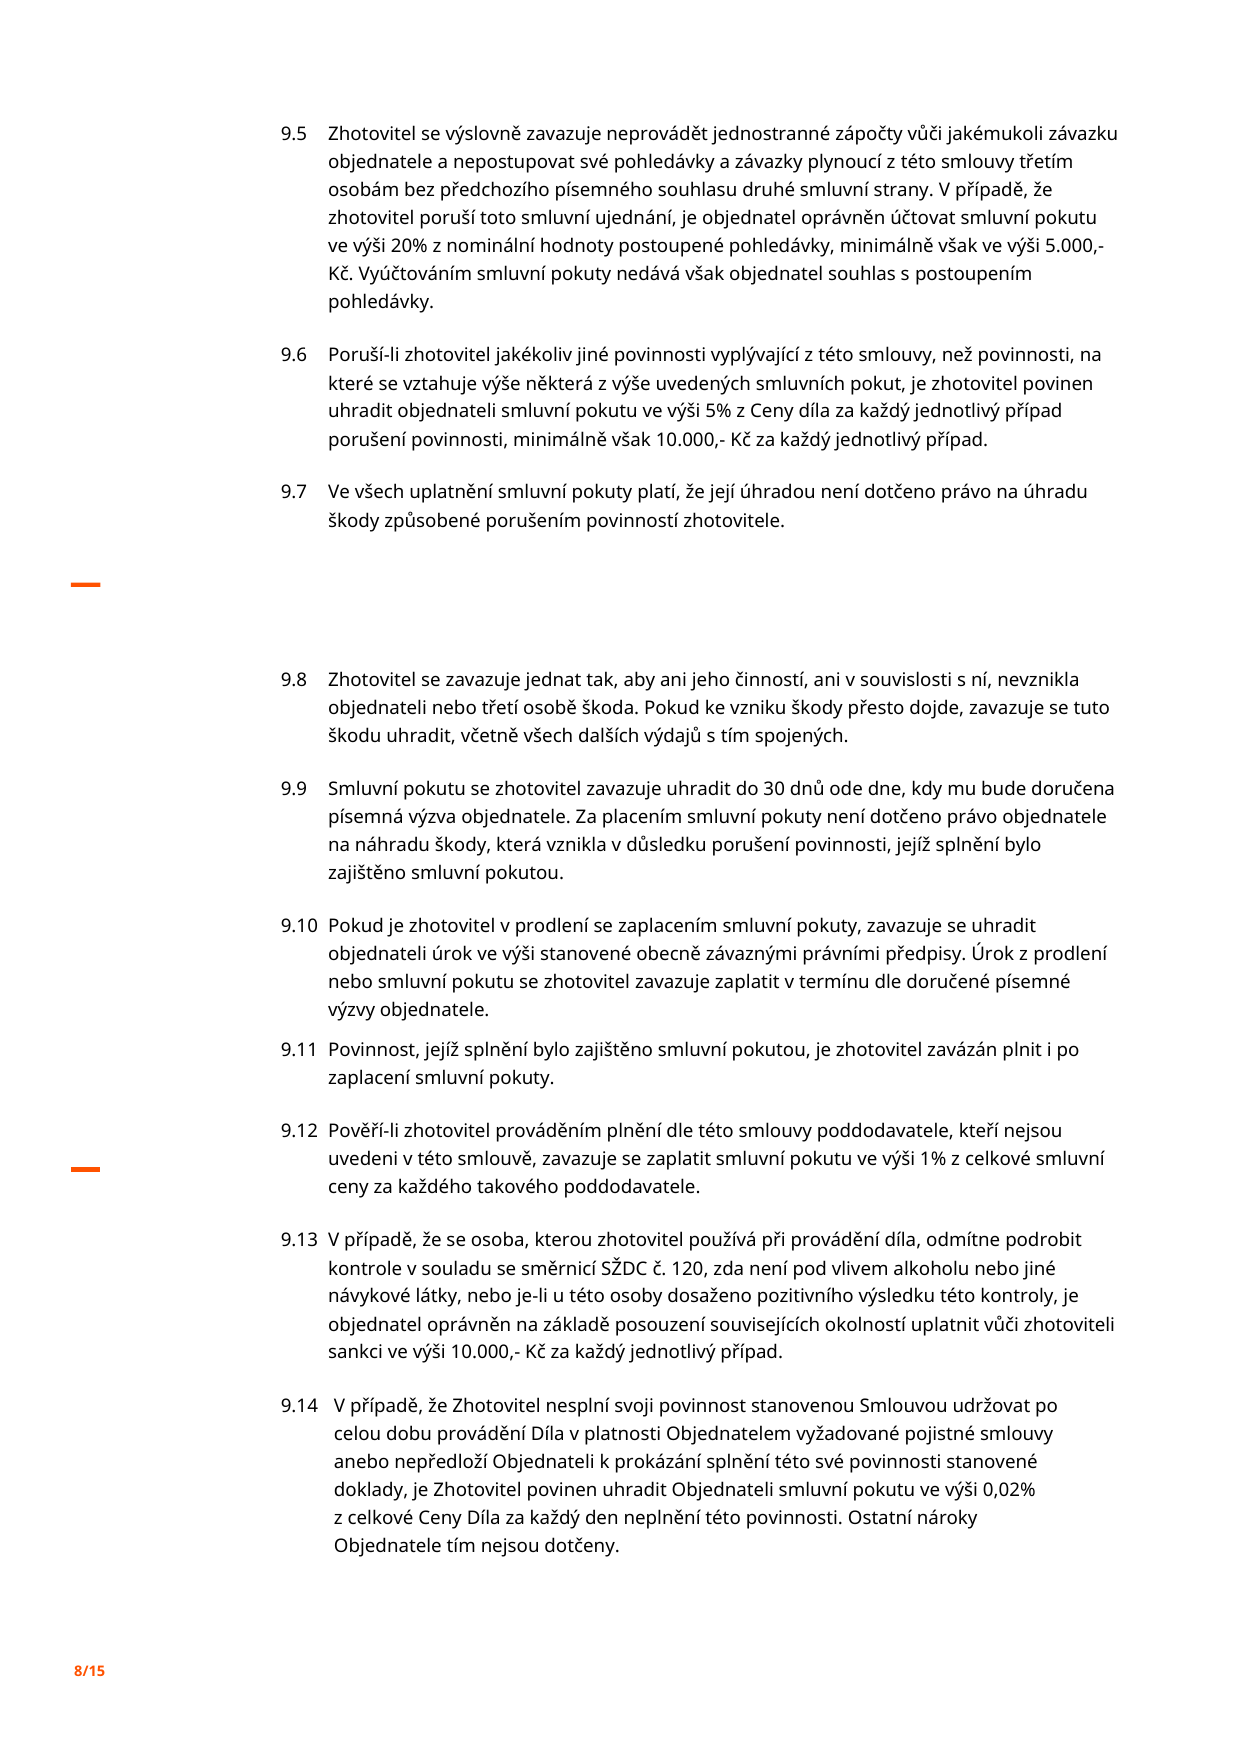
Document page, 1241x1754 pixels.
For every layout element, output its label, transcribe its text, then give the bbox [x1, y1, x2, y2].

list celou dobu provádění Díla v platnosti Objednatelem vyžadované pojistné smlouvy [304, 1420, 1122, 1445]
list Objednatele tím nejsou dotčeny. [304, 1532, 1122, 1557]
list Pokud je zhotovitel v prodlení se zaplacením smluvní pokuty, zavazuje se uhradit objednateli úrok ve výši stanovené obecně závaznými právními předpisy. Úrok z prodlení nebo smluvní pokutu se zhotovitel zavazuje zaplatit v termínu dle doručené písemné výzvy objednatele. [281, 912, 1122, 1022]
list doklady, je Zhotovitel povinen uhradit Objednateli smluvní pokutu ve výši 0,02% [304, 1476, 1122, 1501]
list Pověří-li zhotovitel prováděním plnění dle této smlouvy poddodavatele, kteří nejsou uvedeni v této smlouvě, zavazuje se zaplatit smluvní pokutu ve výši 1% z celkové smluvní ceny za každého takového poddodavatele. [281, 1118, 1122, 1199]
list Smluvní pokutu se zhotovitel zavazuje uhradit do 30 dnů ode dne, kdy mu bude doručena písemná výzva objednatele. Za placením smluvní pokuty není dotčeno právo objednatele na náhradu škody, která vznikla v důsledku porušení povinnosti, jejíž splnění bylo zajištěno smluvní pokutou. [281, 775, 1122, 884]
list anebo nepředloží Objednateli k prokázání splnění této své povinnosti stanovené [304, 1448, 1122, 1473]
list Zhotovitel se výslovně zavazuje neprovádět jednostranné zápočty vůči jakémukoli závazku objednatele a nepostupovat své pohledávky a závazky plynoucí z této smlouvy třetím osobám bez předchozího písemného souhlasu druhé smluvní strany. V případě, že zhotovitel poruší toto smluvní ujednání, je objednatel oprávněn účtovat smluvní pokutu ve výši 20% z nominální hodnoty postoupené pohledávky, minimálně však ve výši 5.000,- Kč. Vyúčtováním smluvní pokuty nedává však objednatel souhlas s postoupením pohledávky. [281, 121, 1122, 314]
list Zhotovitel se zavazuje jednat tak, aby ani jeho činností, ani v souvislosti s ní, nevznikla objednateli nebo třetí osobě škoda. Pokud ke vzniku škody přesto dojde, zavazuje se tuto škodu uhradit, včetně všech dalších výdajů s tím spojených. [281, 666, 1122, 747]
list Ve všech uplatnění smluvní pokuty platí, že její úhradou není dotčeno právo na úhradu škody způsobené porušením povinností zhotovitele. [281, 479, 1122, 532]
list z celkové Ceny Díla za každý den neplnění této povinnosti. Ostatní nároky [304, 1504, 1122, 1529]
list V případě, že se osoba, kterou zhotovitel používá při provádění díla, odmítne podrobit kontrole v souladu se směrnicí SŽDC č. 120, zda není pod vlivem alkoholu nebo jiné návykové látky, nebo je-li u této osoby dosaženo pozitivního výsledku této kontroly, je objednatel oprávněn na základě posouzení souvisejících okolností uplatnit vůči zhotoviteli sankci ve výši 10.000,- Kč za každý jednotlivý případ. [281, 1227, 1122, 1364]
list V případě, že Zhotovitel nesplní svoji povinnost stanovenou Smlouvou udržovat po [281, 1392, 1122, 1417]
list Povinnost, jejíž splnění bylo zajištěno smluvní pokutou, je zhotovitel zavázán plnit i po zaplacení smluvní pokuty. [281, 1037, 1122, 1090]
list Poruší-li zhotovitel jakékoliv jiné povinnosti vyplývající z této smlouvy, než povinnosti, na které se vztahuje výše některá z výše uvedených smluvních pokut, je zhotovitel povinen uhradit objednateli smluvní pokutu ve výši 5% z Ceny díla za každý jednotlivý případ porušení povinnosti, minimálně však 10.000,- Kč za každý jednotlivý případ. [281, 342, 1122, 451]
